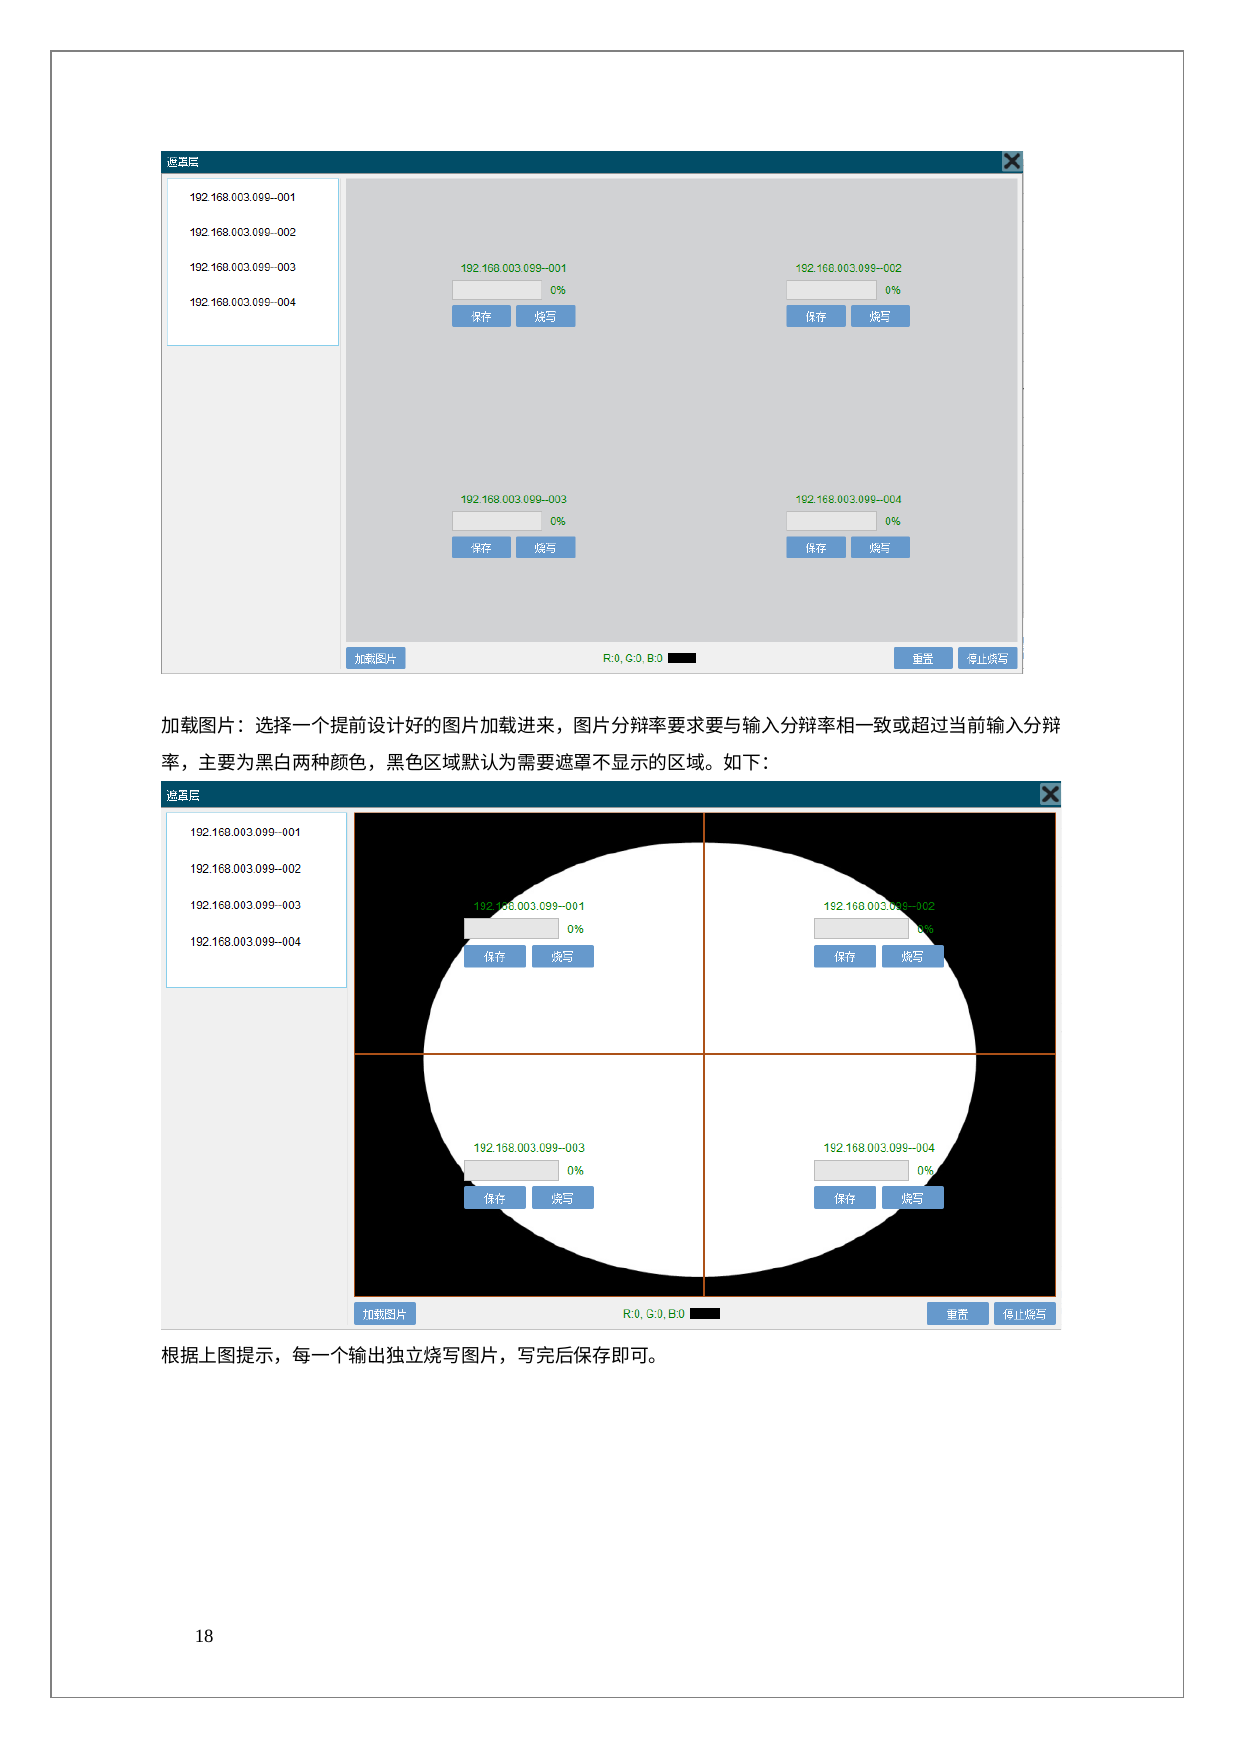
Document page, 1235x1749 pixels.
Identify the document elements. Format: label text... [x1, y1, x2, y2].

text 加载图片：选择一个提前设计好的图片加载进来，图片分辩率要求要与输入分辩率相一致或超过当前输入分辩率，主要为黑白两种颜色，黑色区域默认为需要遮罩不显示的区域。如下： [161, 708, 1079, 777]
picture [1041, 784, 1062, 804]
picture [161, 174, 1024, 674]
picture [161, 808, 1062, 1330]
picture [1003, 151, 1024, 171]
text 根据上图提示，每一个输出独立烧写图片，写完后保存即可。 [161, 1338, 1079, 1370]
